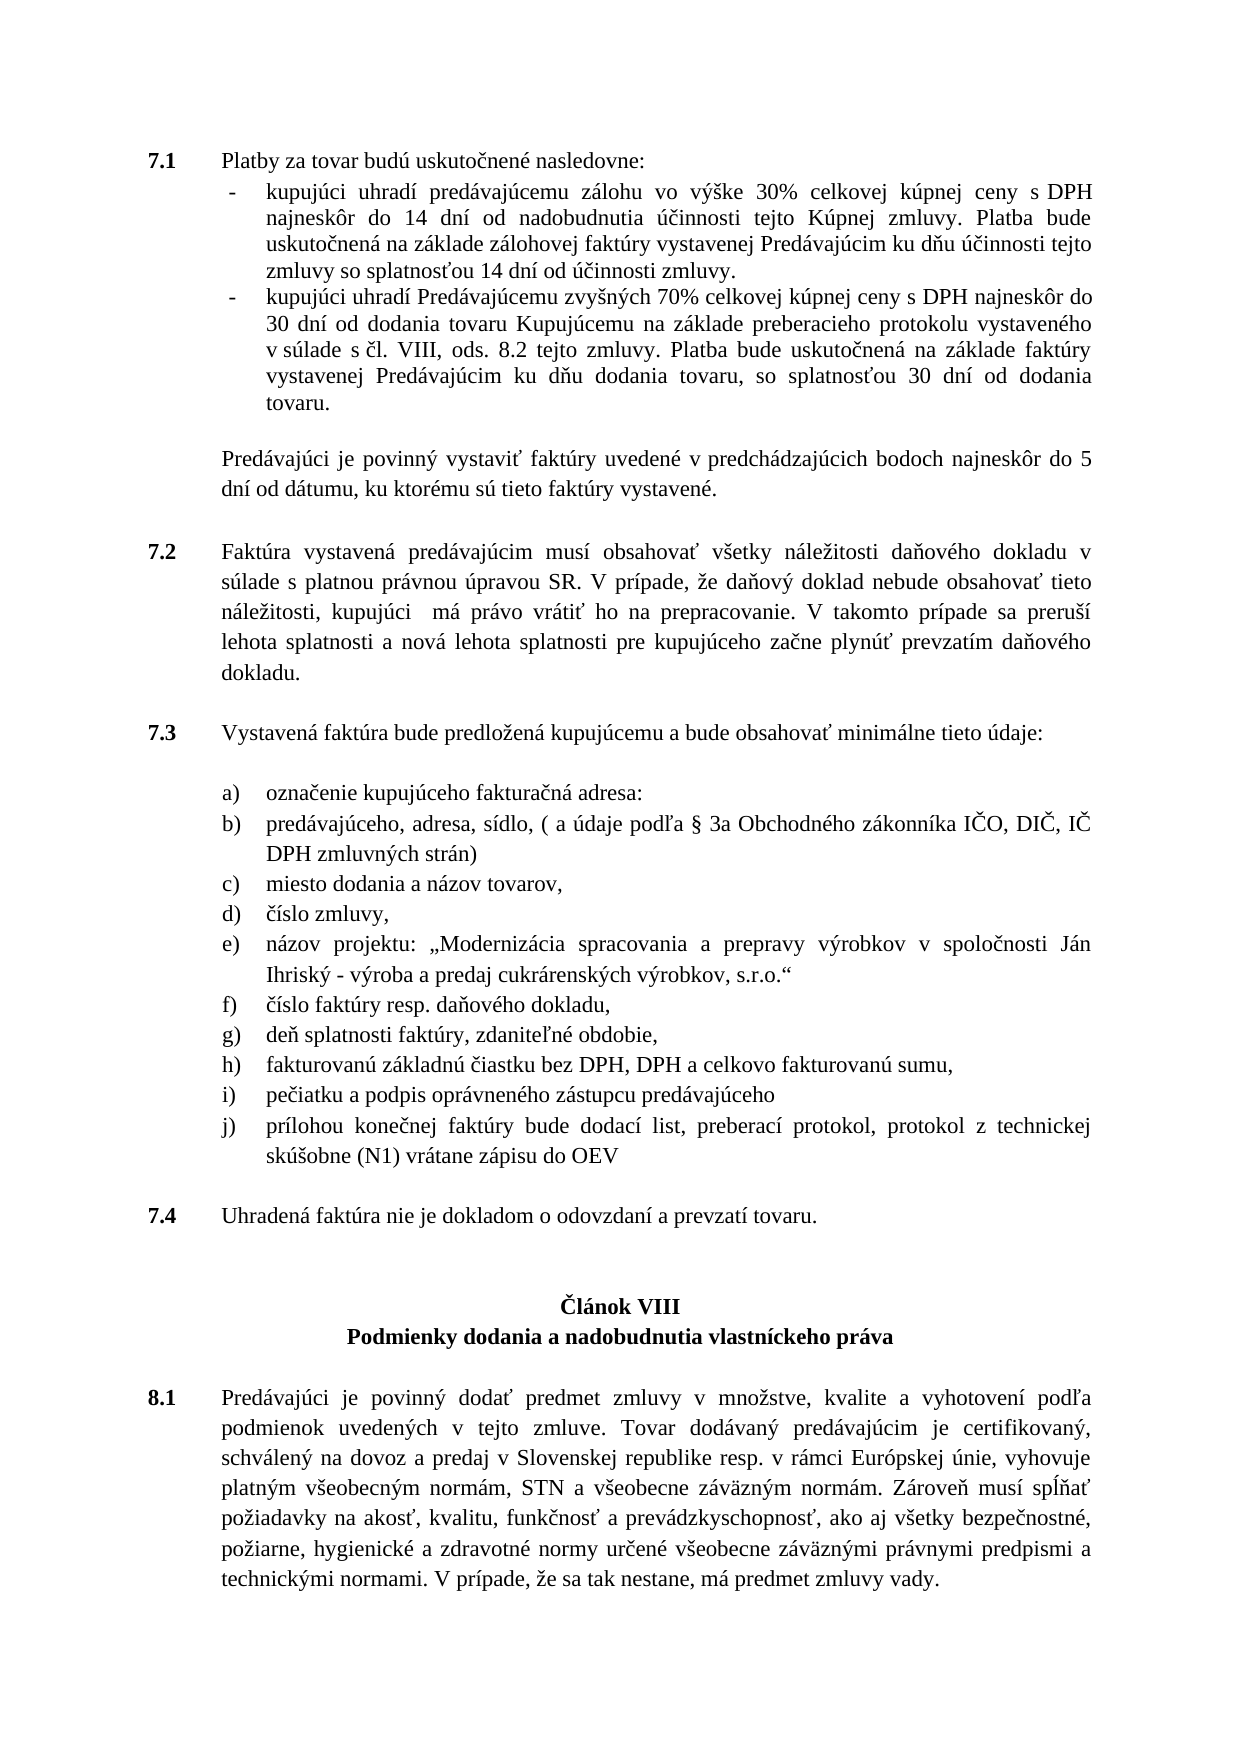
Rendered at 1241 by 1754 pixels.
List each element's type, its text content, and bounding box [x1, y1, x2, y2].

text j) prílohou konečnej faktúry bude dodací list, preberací protokol, protokol z technickej skúšobne (N1) vrátane zápisu do OEV [222, 1112, 1093, 1168]
text Predávajúci je povinný vystaviť faktúry uvedené v predchádzajúcich bodoch najneskôr do 5 dní od dátumu, ku ktorému sú tieto faktúry vystavené. [221, 445, 1093, 502]
text h) fakturovanú základnú čiastku bez DPH, DPH a celkovo fakturovanú sumu, [222, 1051, 1093, 1078]
list kupujúci uhradí predávajúcemu zálohu vo výške 30% celkovej kúpnej ceny s DPH najneskôr do 14 dní od nadobudnutia účinnosti tejto Kúpnej zmluvy. Platba bude uskutočnená na základe zálohovej faktúry vystavenej Predávajúcim ku dňu účinnosti tejto zmluvy so splatnosťou 14 dní od účinnosti zmluvy. [228, 178, 1093, 283]
text f) číslo faktúry resp. daňového dokladu, [222, 991, 1093, 1017]
text Článok VIII [148, 1293, 1093, 1319]
text a) označenie kupujúceho fakturačná adresa: [222, 779, 1093, 806]
text 7.4 Uhradená faktúra nie je dokladom o odovzdaní a prevzatí tovaru. [148, 1202, 1093, 1229]
text i) pečiatku a podpis oprávneného zástupcu predávajúceho [222, 1082, 1093, 1108]
text Podmienky dodania a nadobudnutia vlastníckeho práva [148, 1323, 1093, 1349]
text c) miesto dodania a názov tovarov, [222, 870, 1093, 896]
text e) názov projektu: „Modernizácia spracovania a prepravy výrobkov v spoločnosti Ján Ihriský - výroba a predaj cukrárenských výrobkov, s.r.o.“ [222, 931, 1093, 987]
text d) číslo zmluvy, [222, 900, 1093, 927]
text 7.3 Vystavená faktúra bude predložená kupujúcemu a bude obsahovať minimálne tieto údaje: [148, 719, 1093, 745]
text g) deň splatnosti faktúry, zdaniteľné obdobie, [222, 1021, 1093, 1047]
text 8.1 Predávajúci je povinný dodať predmet zmluvy v množstve, kvalite a vyhotovení podľa podmienok uvedených v tejto zmluve. Tovar dodávaný predávajúcim je certifikovaný, schválený na dovoz a predaj v Slovenskej republike resp. v rámci Európskej únie, vyhovuje platným všeobecným normám, STN a všeobecne záväzným normám. Zároveň musí spĺňať požiadavky na akosť, kvalitu, funkčnosť a prevádzkyschopnosť, ako aj všetky bezpečnostné, požiarne, hygienické a zdravotné normy určené všeobecne záväznými právnymi predpismi a technickými normami. V prípade, že sa tak nestane, má predmet zmluvy vady. [148, 1384, 1093, 1591]
list kupujúci uhradí Predávajúcemu zvyšných 70% celkovej kúpnej ceny s DPH najneskôr do 30 dní od dodania tovaru Kupujúcemu na základe preberacieho protokolu vystaveného v súlade s čl. VIII, ods. 8.2 tejto zmluvy. Platba bude uskutočnená na základe faktúry vystavenej Predávajúcim ku dňu dodania tovaru, so splatnosťou 30 dní od dodania tovaru. [228, 283, 1093, 415]
text b) predávajúceho, adresa, sídlo, ( a údaje podľa § 3a Obchodného zákonníka IČO, DIČ, IČ DPH zmluvných strán) [222, 810, 1093, 866]
text 7.1 Platby za tovar budú uskutočnené nasledovne: [148, 148, 1093, 174]
text 7.2 Faktúra vystavená predávajúcim musí obsahovať všetky náležitosti daňového dokladu v súlade s platnou právnou úpravou SR. V prípade, že daňový doklad nebude obsahovať tieto náležitosti, kupujúci má právo vrátiť ho na prepracovanie. V takomto prípade sa preruší lehota splatnosti a nová lehota splatnosti pre kupujúceho začne plynúť prevzatím daňového dokladu. [148, 538, 1093, 685]
